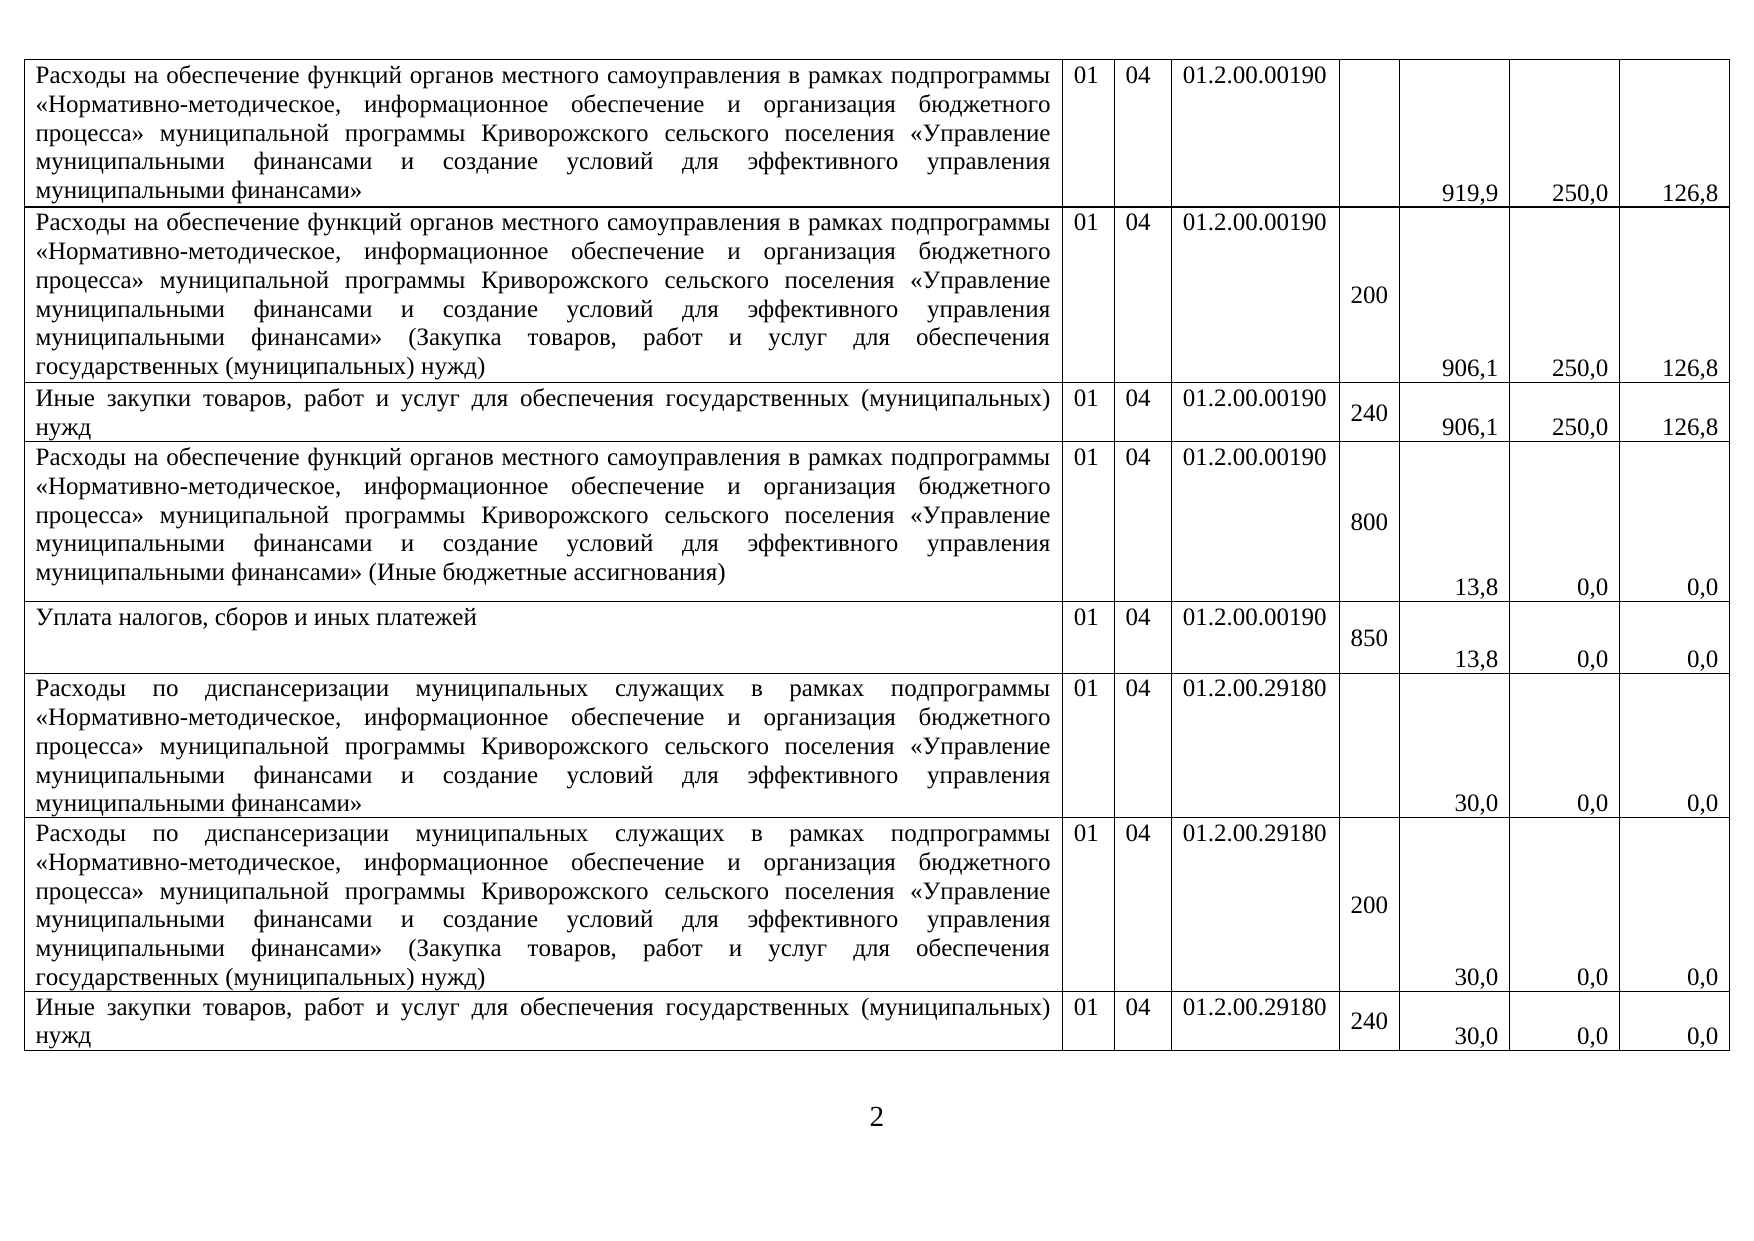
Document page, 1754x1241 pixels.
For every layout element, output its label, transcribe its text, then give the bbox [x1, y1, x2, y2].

table_cell 13,8 [1400, 602, 1509, 672]
table_cell Расходы на обеспечение функций органов местного самоуправления в рамках подпрограммы «Нормативно-методическое, информационное обеспечение и организация бюджетного процесса» муниципальной программы Криворожского сельского поселения «Управление муниципальными финансами и создание условий для эффективного управления муниципальными финансами» [25, 60, 1062, 206]
table_cell 0,0 [1620, 602, 1729, 672]
table_cell 126,8 [1620, 383, 1729, 441]
table_cell 800 [1340, 442, 1399, 601]
table_cell 04 [1115, 818, 1171, 991]
table_cell 04 [1115, 992, 1171, 1049]
table_cell Расходы на обеспечение функций органов местного самоуправления в рамках подпрограммы «Нормативно-методическое, информационное обеспечение и организация бюджетного процесса» муниципальной программы Криворожского сельского поселения «Управление муниципальными финансами и создание условий для эффективного управления муниципальными финансами» (Иные бюджетные ассигнования) [25, 442, 1062, 601]
table_cell 01 [1063, 383, 1114, 441]
table_cell 0,0 [1620, 818, 1729, 991]
table_cell 30,0 [1400, 818, 1509, 991]
table_cell 200 [1340, 818, 1399, 991]
table_cell 0,0 [1620, 674, 1729, 817]
table_cell 04 [1115, 383, 1171, 441]
table_cell 01 [1063, 602, 1114, 672]
table_cell 04 [1115, 60, 1171, 206]
table_cell Уплата налогов, сборов и иных платежей [25, 602, 1062, 672]
table_cell 0,0 [1510, 602, 1619, 672]
table_cell 906,1 [1400, 208, 1509, 382]
table_cell Иные закупки товаров, работ и услуг для обеспечения государственных (муниципальных) нужд [25, 383, 1062, 441]
table_cell 250,0 [1510, 60, 1619, 206]
table_cell 126,8 [1620, 208, 1729, 382]
table_cell 01.2.00.00190 [1172, 208, 1339, 382]
table_cell 01 [1063, 442, 1114, 601]
table_cell 240 [1340, 992, 1399, 1049]
table_cell 04 [1115, 208, 1171, 382]
table_cell 0,0 [1620, 442, 1729, 601]
table_cell 01.2.00.00190 [1172, 602, 1339, 672]
table_cell 04 [1115, 602, 1171, 672]
table_cell 01 [1063, 992, 1114, 1049]
table_cell 01 [1063, 60, 1114, 206]
table_cell 01 [1063, 818, 1114, 991]
table_cell 126,8 [1620, 60, 1729, 206]
table_cell [1340, 60, 1399, 206]
table_cell 906,1 [1400, 383, 1509, 441]
table_cell 0,0 [1510, 992, 1619, 1049]
table_cell 01.2.00.00190 [1172, 60, 1339, 206]
table_cell Расходы по диспансеризации муниципальных служащих в рамках подпрограммы «Нормативно-методическое, информационное обеспечение и организация бюджетного процесса» муниципальной программы Криворожского сельского поселения «Управление муниципальными финансами и создание условий для эффективного управления муниципальными финансами» [25, 674, 1062, 817]
table_cell 0,0 [1510, 818, 1619, 991]
table_cell 01 [1063, 208, 1114, 382]
table_cell 13,8 [1400, 442, 1509, 601]
table_cell 01.2.00.29180 [1172, 674, 1339, 817]
table_cell 01.2.00.00190 [1172, 442, 1339, 601]
table_cell 01.2.00.29180 [1172, 992, 1339, 1049]
table_cell 850 [1340, 602, 1399, 672]
table_cell 250,0 [1510, 383, 1619, 441]
table_cell 04 [1115, 442, 1171, 601]
table_cell 04 [1115, 674, 1171, 817]
table_cell 0,0 [1620, 992, 1729, 1049]
table_cell 0,0 [1510, 442, 1619, 601]
table_cell 30,0 [1400, 674, 1509, 817]
table_cell 240 [1340, 383, 1399, 441]
table_cell 250,0 [1510, 208, 1619, 382]
table_cell 01.2.00.00190 [1172, 383, 1339, 441]
table_cell 30,0 [1400, 992, 1509, 1049]
table_cell 01.2.00.29180 [1172, 818, 1339, 991]
table_cell [1340, 674, 1399, 817]
table_cell 200 [1340, 208, 1399, 382]
table_cell Иные закупки товаров, работ и услуг для обеспечения государственных (муниципальных) нужд [25, 992, 1062, 1049]
table_cell Расходы на обеспечение функций органов местного самоуправления в рамках подпрограммы «Нормативно-методическое, информационное обеспечение и организация бюджетного процесса» муниципальной программы Криворожского сельского поселения «Управление муниципальными финансами и создание условий для эффективного управления муниципальными финансами» (Закупка товаров, работ и услуг для обеспечения государственных (муниципальных) нужд) [25, 208, 1062, 382]
table_cell 0,0 [1510, 674, 1619, 817]
table_cell Расходы по диспансеризации муниципальных служащих в рамках подпрограммы «Нормативно-методическое, информационное обеспечение и организация бюджетного процесса» муниципальной программы Криворожского сельского поселения «Управление муниципальными финансами и создание условий для эффективного управления муниципальными финансами» (Закупка товаров, работ и услуг для обеспечения государственных (муниципальных) нужд) [25, 818, 1062, 991]
table_cell 01 [1063, 674, 1114, 817]
table_cell 919,9 [1400, 60, 1509, 206]
